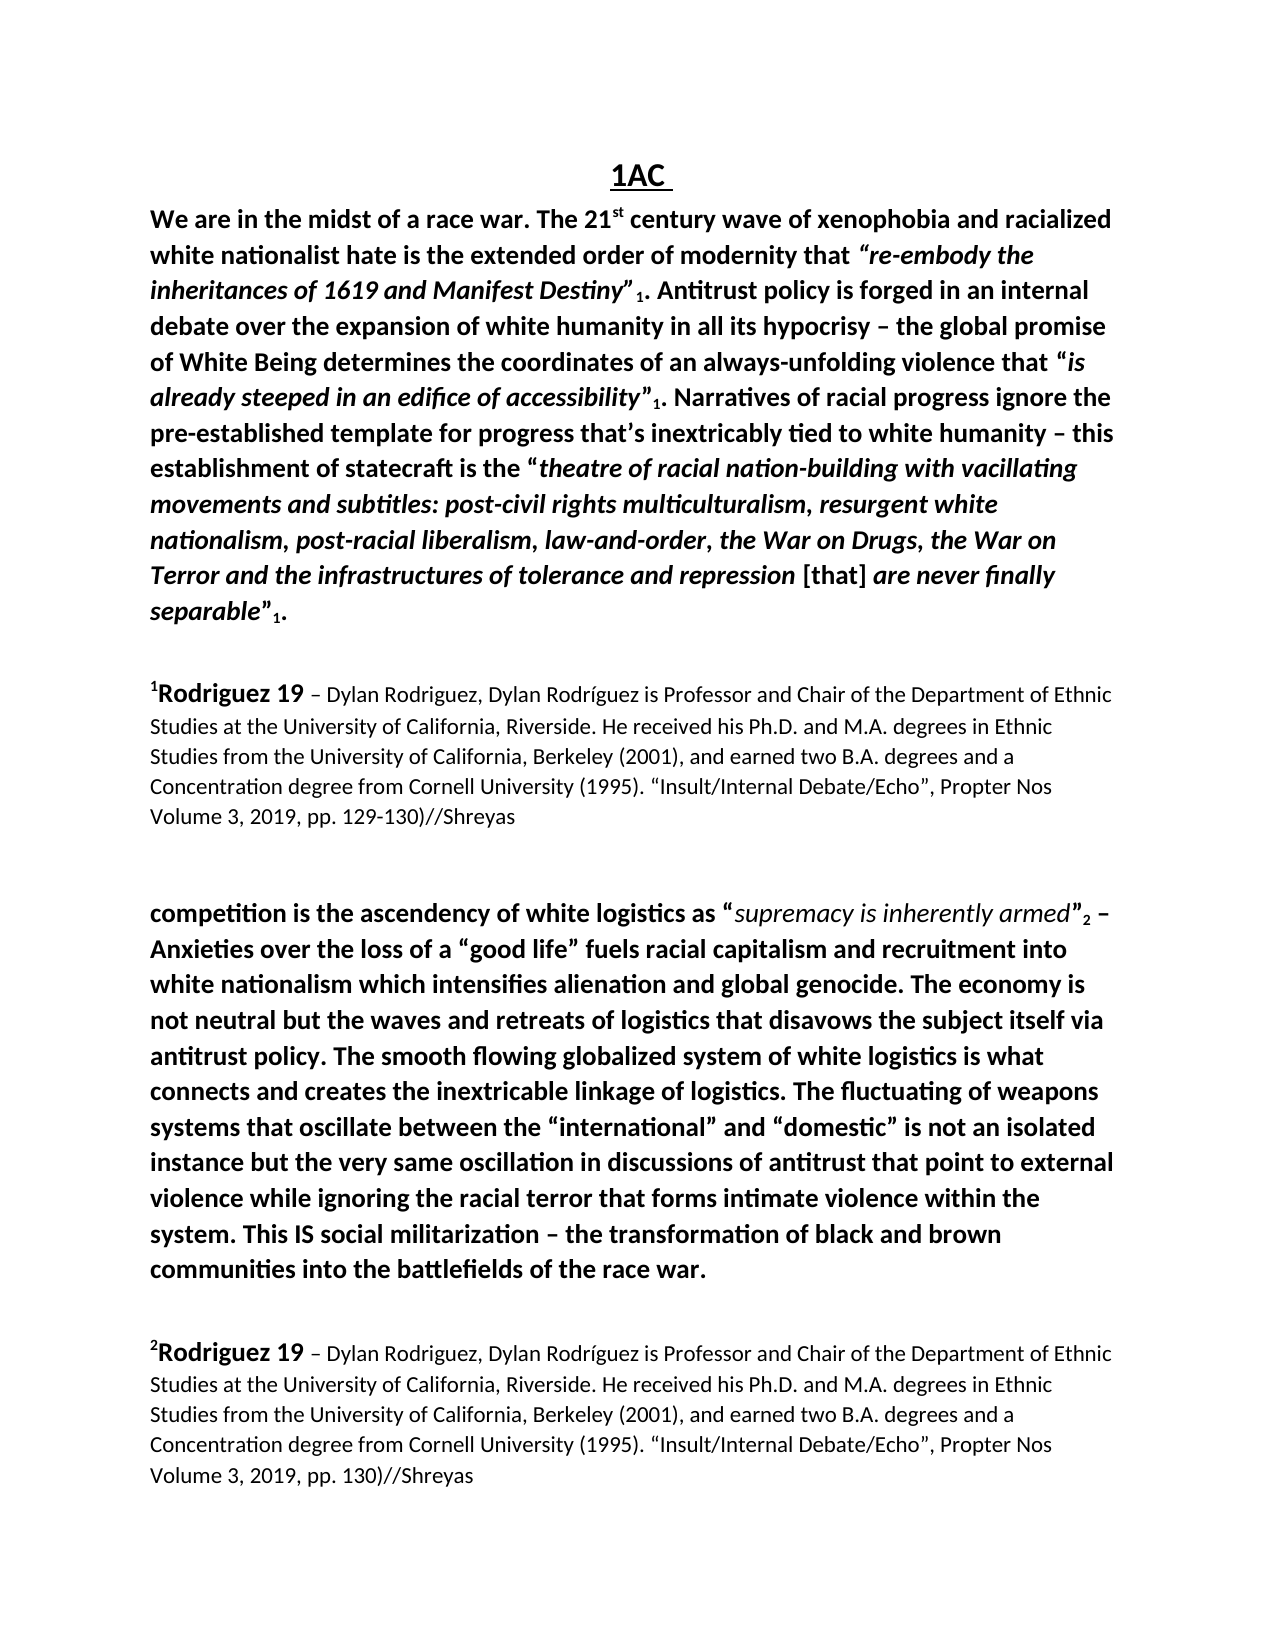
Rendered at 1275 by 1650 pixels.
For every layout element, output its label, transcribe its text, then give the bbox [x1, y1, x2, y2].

text 2Rodriguez 19 – Dylan Rodriguez, Dylan Rodríguez is Professor and Chair of the Department of Ethnic Studies at the University of California, Riverside. He received his Ph.D. and M.A. degrees in Ethnic Studies from the University of California, Berkeley (2001), and earned two B.A. degrees and a Concentration degree from Cornell University (1995). “Insult/Internal Debate/Echo”, Propter Nos Volume 3, 2019, pp. 130)//Shreyas [150, 1335, 1125, 1489]
subtitle We are in the midst of a race war. The 21st century wave of xenophobia and racialized white nationalist hate is the extended order of modernity that “re-embody the inheritances of 1619 and Manifest Destiny”1. Antitrust policy is forged in an internal debate over the expansion of white humanity in all its hypocrisy – the global promise of White Being determines the coordinates of an always-unfolding violence that “is already steeped in an edifice of accessibility”1. Narratives of racial progress ignore the pre-established template for progress that’s inextricably tied to white humanity – this establishment of statecraft is the “theatre of racial nation-building with vacillating movements and subtitles: post-civil rights multiculturalism, resurgent white nationalism, post-racial liberalism, law-and-order, the War on Drugs, the War on Terror and the infrastructures of tolerance and repression [that] are never finally separable”1. [150, 202, 1125, 627]
subtitle competition is the ascendency of white logistics as “supremacy is inherently armed”2 – Anxieties over the loss of a “good life” fuels racial capitalism and recruitment into white nationalism which intensifies alienation and global genocide. The economy is not neutral but the waves and retreats of logistics that disavows the subject itself via antitrust policy. The smooth flowing globalized system of white logistics is what connects and creates the inextricable linkage of logistics. The fluctuating of weapons systems that oscillate between the “international” and “domestic” is not an isolated instance but the very same oscillation in discussions of antitrust that point to external violence while ignoring the racial terror that forms intimate violence within the system. This IS social militarization – the transformation of black and brown communities into the battlefields of the race war. [150, 896, 1125, 1286]
subtitle 1AC [150, 154, 1125, 195]
text 1Rodriguez 19 – Dylan Rodriguez, Dylan Rodríguez is Professor and Chair of the Department of Ethnic Studies at the University of California, Riverside. He received his Ph.D. and M.A. degrees in Ethnic Studies from the University of California, Berkeley (2001), and earned two B.A. degrees and a Concentration degree from Cornell University (1995). “Insult/Internal Debate/Echo”, Propter Nos Volume 3, 2019, pp. 129-130)//Shreyas [150, 677, 1125, 831]
